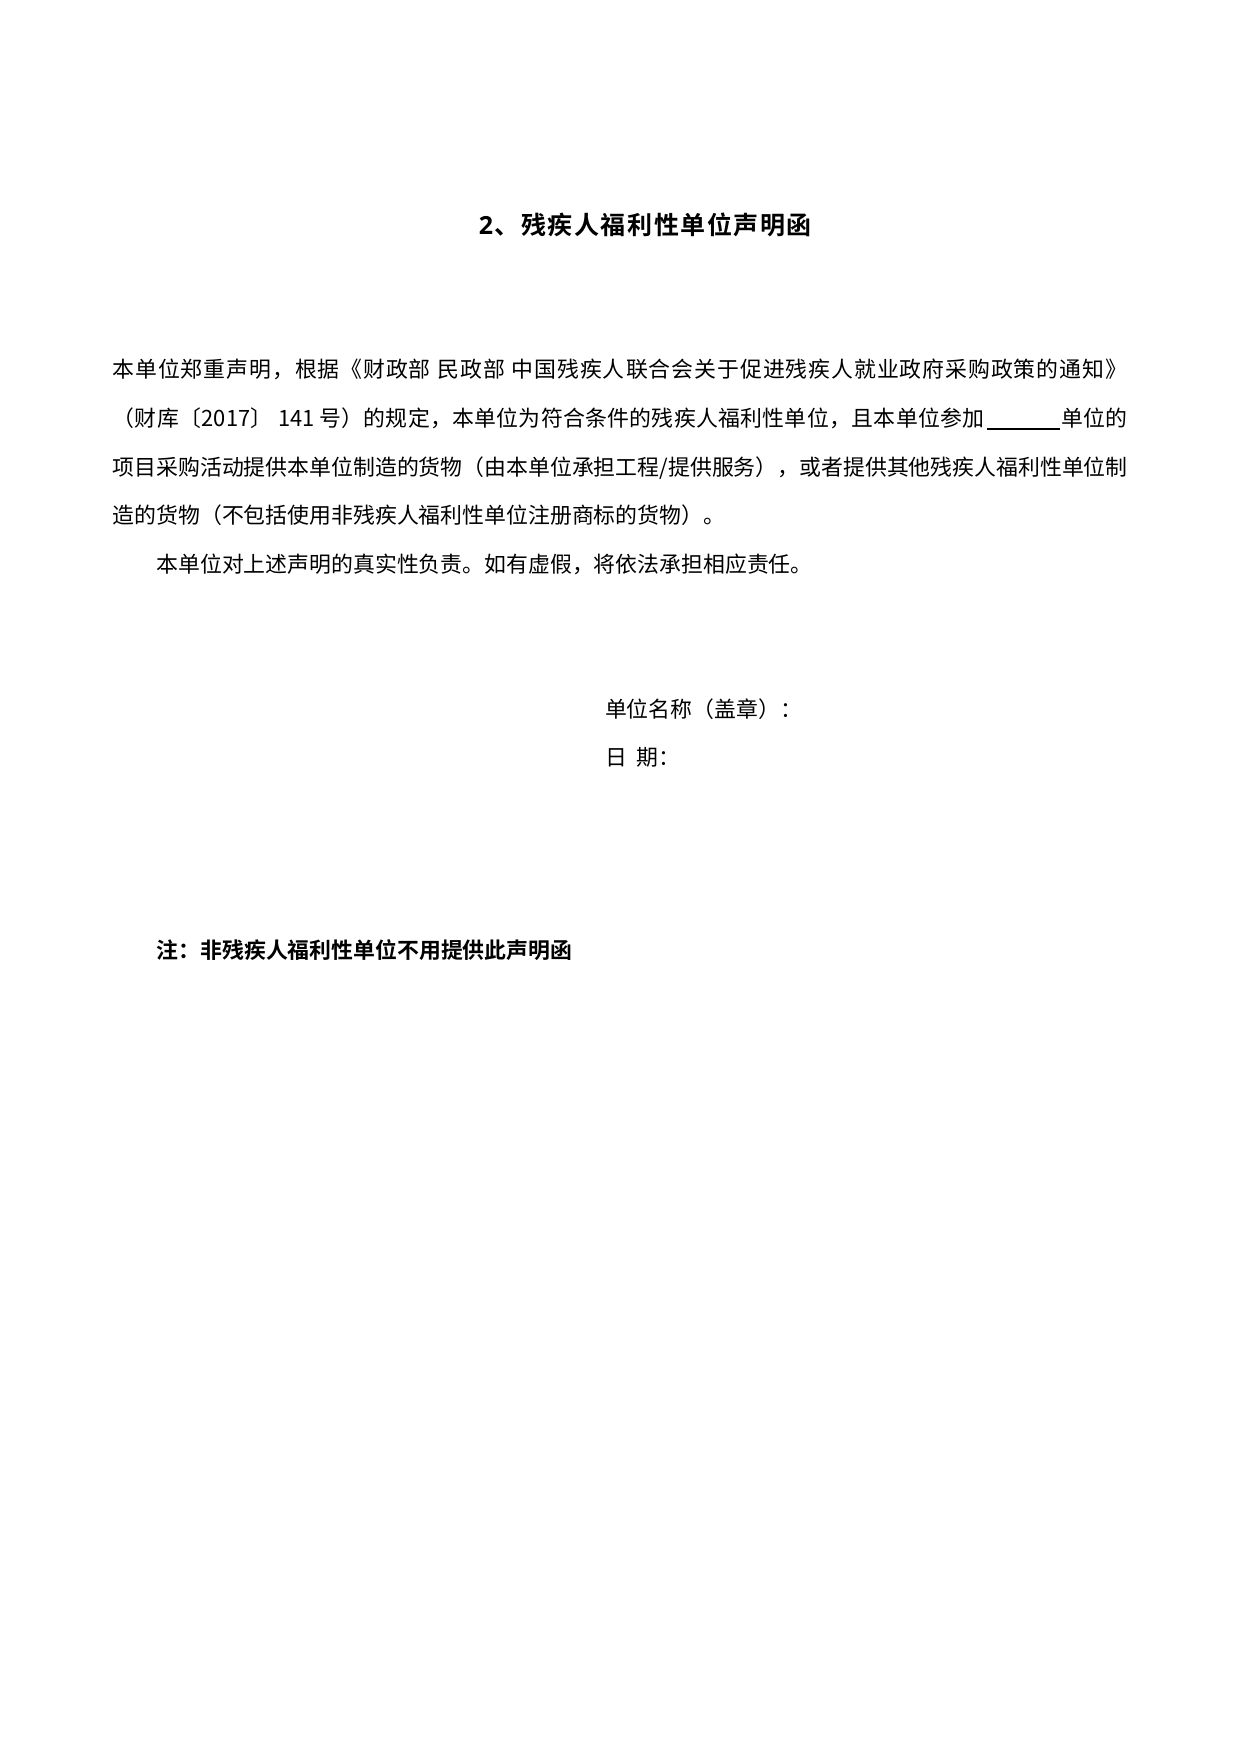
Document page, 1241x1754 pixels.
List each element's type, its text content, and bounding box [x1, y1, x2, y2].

text 单位名称（盖章）： [112, 691, 965, 724]
text 本单位郑重声明，根据《财政部 民政部 中国残疾人联合会关于促进残疾人就业政府采购政策的通知》（财库〔2017〕 141号）的规定，本单位为符合条件的残疾人福利性单位，且本单位参加 单位的 项目采购活动提供本单位制造的货物（由本单位承担工程/提供服务），或者提供其他残疾人福利性单位制造的货物（不包括使用非残疾人福利性单位注册商标的货物）。 [112, 352, 1128, 531]
text 2、残疾人福利性单位声明函 [112, 191, 1128, 256]
text 注：非残疾人福利性单位不用提供此声明函 [112, 933, 1128, 966]
text 日 期： [112, 740, 965, 772]
text 本单位对上述声明的真实性负责。如有虚假，将依法承担相应责任。 [112, 546, 1128, 579]
